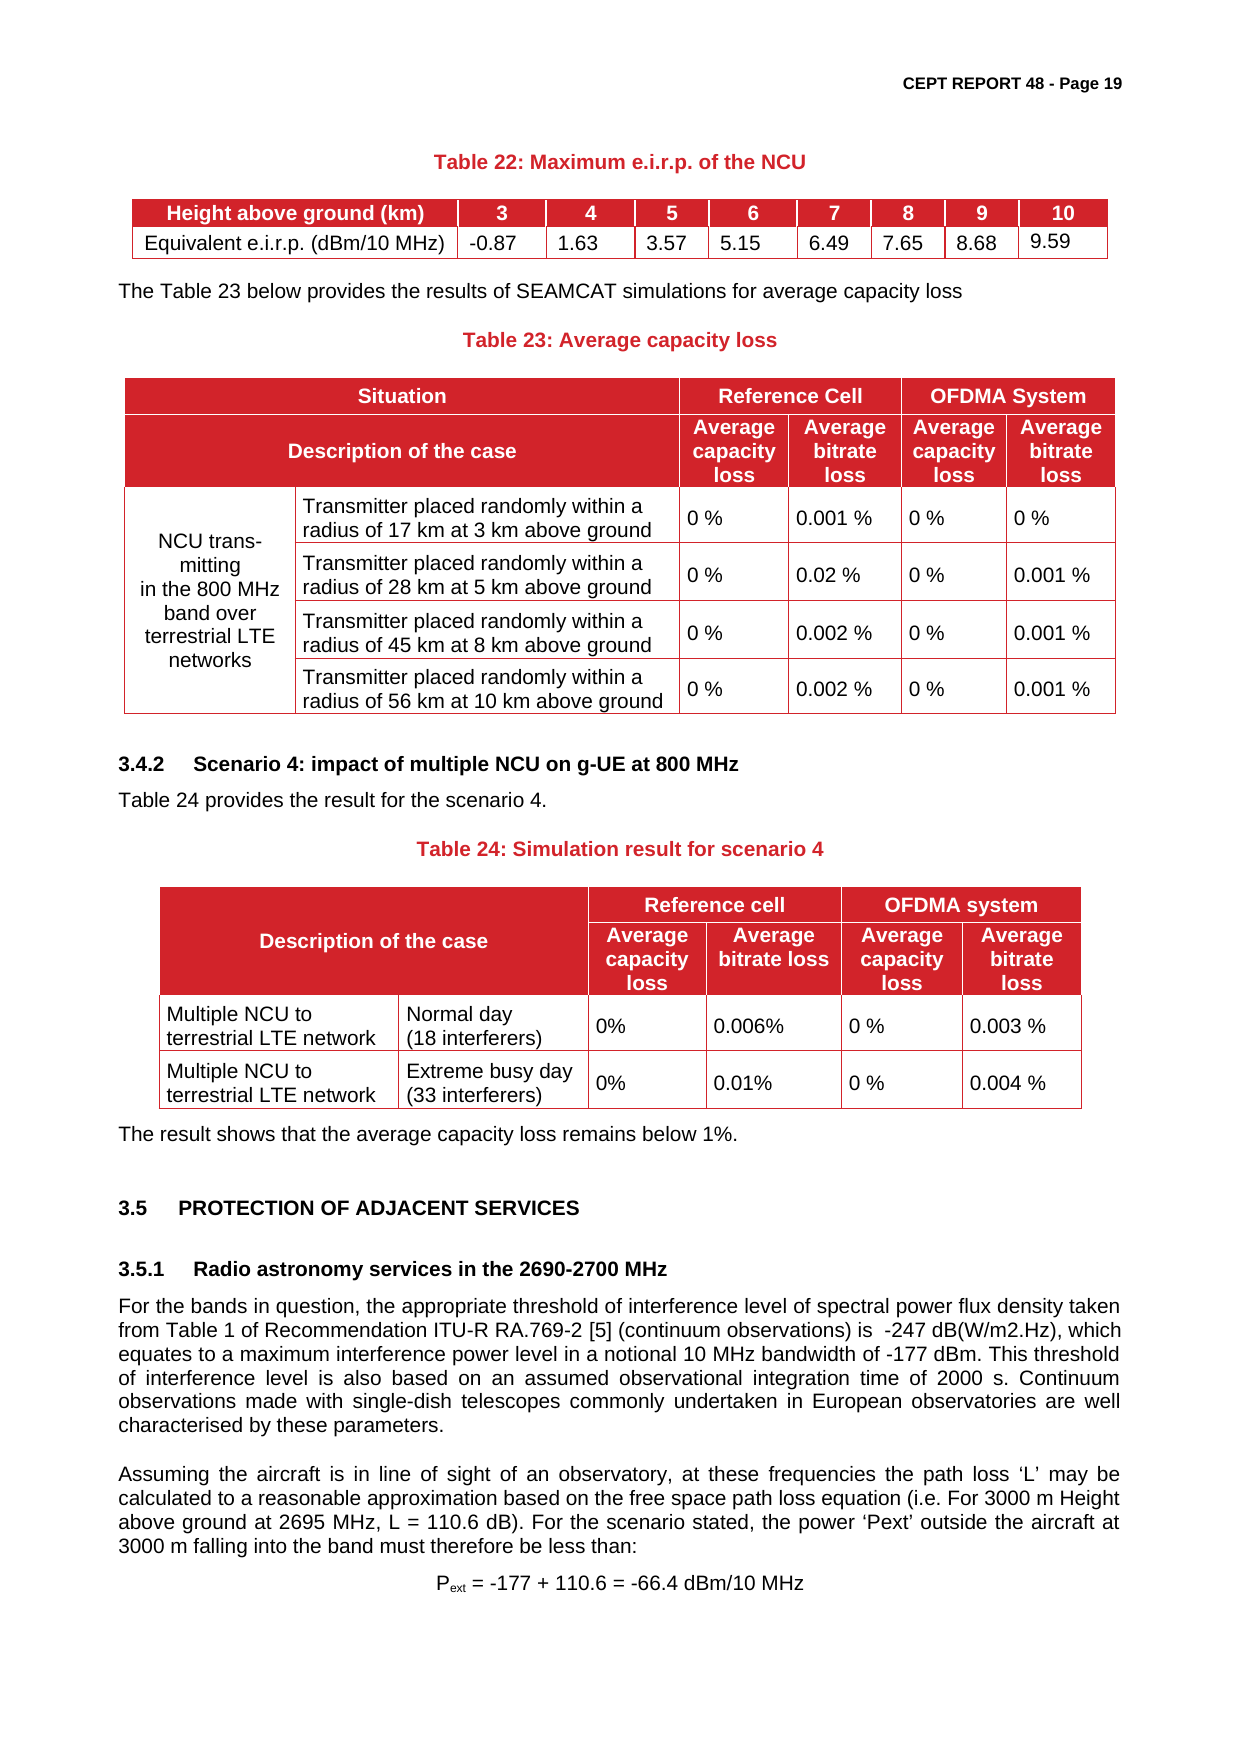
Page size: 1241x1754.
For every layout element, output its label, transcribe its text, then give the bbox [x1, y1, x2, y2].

table_header 3 [459, 200, 545, 226]
table_header Description of the case [160, 887, 588, 995]
table_cell 6.49 [798, 227, 871, 258]
table_cell 0.003 % [963, 996, 1081, 1050]
table_cell Average capacity loss [902, 415, 1006, 487]
table_cell Transmitter placed randomly within a radius of 56 km at 10 km above ground [296, 659, 679, 713]
table_cell 0 % [902, 543, 1006, 600]
table_cell Transmitter placed randomly within a radius of 45 km at 8 km above ground [296, 601, 679, 658]
text Table 22: Maximum e.i.r.p. of the NCU [118, 150, 1122, 174]
table_header 6 [710, 200, 796, 226]
table_header 10 [1020, 200, 1107, 226]
table_cell Average bitrate loss [1007, 415, 1115, 487]
table_header 7 [798, 200, 870, 226]
table_cell 0.001 % [1007, 659, 1115, 713]
table_cell NCU trans- mitting in the 800 MHz band over terrestrial LTE networks [125, 488, 295, 713]
table_cell 1.63 [547, 227, 634, 258]
table_cell 0 % [680, 659, 788, 713]
table_cell Multiple NCU to terrestrial LTE network [160, 1051, 398, 1108]
table_cell 0.002 % [789, 601, 901, 658]
table_cell Transmitter placed randomly within a radius of 17 km at 3 km above ground [296, 488, 679, 542]
table_cell 0.01% [707, 1051, 841, 1108]
table_header Height above ground (km) [133, 200, 457, 226]
table_cell Multiple NCU to terrestrial LTE network [160, 996, 398, 1050]
table_cell 0.006% [707, 996, 841, 1050]
table_cell 0% [589, 996, 706, 1050]
table_cell Average capacity loss [680, 415, 788, 487]
table_header Situation [125, 378, 679, 414]
table_cell Average bitrate loss [963, 923, 1081, 995]
table_cell Average capacity loss [589, 923, 706, 995]
table_cell 0.001 % [1007, 543, 1115, 600]
table_cell 0.02 % [789, 543, 901, 600]
text Table 24: Simulation result for scenario 4 [118, 837, 1122, 861]
table_header 8 [872, 200, 944, 226]
text For the bands in question, the appropriate threshold of interference level of spectral power flux density taken from Table 1 of Recommendation ITU-R RA.769-2 [5] (continuum observations) is -247 dB(W/m2.Hz), which equates to a maximum interference power level in a notional 10 MHz bandwidth of -177 dBm. This threshold of interference level is also based on an assumed observational integration time of 2000 s. Continuum observations made with single-dish telescopes commonly undertaken in European observatories are well characterised by these parameters. [118, 1293, 1122, 1437]
table_cell 7.65 [872, 227, 944, 258]
text Pext = -177 + 110.6 = -66.4 dBm/10 MHz [118, 1571, 1122, 1594]
table_cell 0% [589, 1051, 706, 1108]
table_cell 0 % [902, 659, 1006, 713]
table_cell 0 % [680, 601, 788, 658]
table_cell Extreme busy day (33 interferers) [399, 1051, 588, 1108]
table_cell 5.15 [709, 227, 797, 258]
table_cell Average bitrate loss [707, 923, 841, 995]
text The result shows that the average capacity loss remains below 1%. [118, 1122, 1122, 1146]
table_cell 3.57 [636, 227, 708, 258]
table_cell Average capacity loss [842, 923, 962, 995]
table_header Reference cell [589, 887, 841, 922]
table_header OFDMA System [902, 378, 1115, 414]
table_cell Transmitter placed randomly within a radius of 28 km at 5 km above ground [296, 543, 679, 600]
table_header Reference Cell [680, 378, 901, 414]
table_cell 9.59 [1019, 227, 1107, 258]
subtitle Protection of adjacent services [118, 1196, 1122, 1219]
table_cell 8.68 [946, 227, 1018, 258]
subtitle Scenario 4: impact of multiple NCU on g-UE at 800 MHz [118, 751, 1122, 775]
table_cell -0.87 [458, 227, 546, 258]
table_header 5 [636, 200, 708, 226]
table_header 4 [547, 200, 634, 226]
table_cell 0 % [902, 601, 1006, 658]
table_header OFDMA system [842, 887, 1081, 922]
text Assuming the aircraft is in line of sight of an observatory, at these frequencies the path loss ‘L’ may be calculated to a reasonable approximation based on the free space path loss equation (i.e. For 3000 m Height above ground at 2695 MHz, L = 110.6 dB). For the scenario stated, the power ‘Pext’ outside the aircraft at 3000 m falling into the band must therefore be less than: [118, 1462, 1122, 1558]
subtitle Radio astronomy services in the 2690-2700 MHz [118, 1257, 1122, 1281]
table_cell Normal day (18 interferers) [399, 996, 588, 1050]
table_cell Description of the case [125, 415, 679, 487]
table_cell 0.001 % [789, 488, 901, 542]
table_cell Average bitrate loss [789, 415, 901, 487]
table_cell 0 % [680, 543, 788, 600]
table_cell 0.001 % [1007, 601, 1115, 658]
table_cell 0 % [1007, 488, 1115, 542]
text Table 24 provides the result for the scenario 4. [118, 788, 1122, 812]
table_cell Equivalent e.i.r.p. (dBm/10 MHz) [133, 227, 457, 258]
table_header 9 [946, 200, 1018, 226]
table_cell 0 % [680, 488, 788, 542]
table_cell 0.002 % [789, 659, 901, 713]
table_cell 0.004 % [963, 1051, 1081, 1108]
text Table 23: Average capacity loss [118, 327, 1122, 351]
table_cell 0 % [902, 488, 1006, 542]
list The Table 23 below provides the results of SEAMCAT simulations for average capacity loss [118, 278, 1122, 302]
table_cell 0 % [842, 1051, 962, 1108]
table_cell 0 % [842, 996, 962, 1050]
